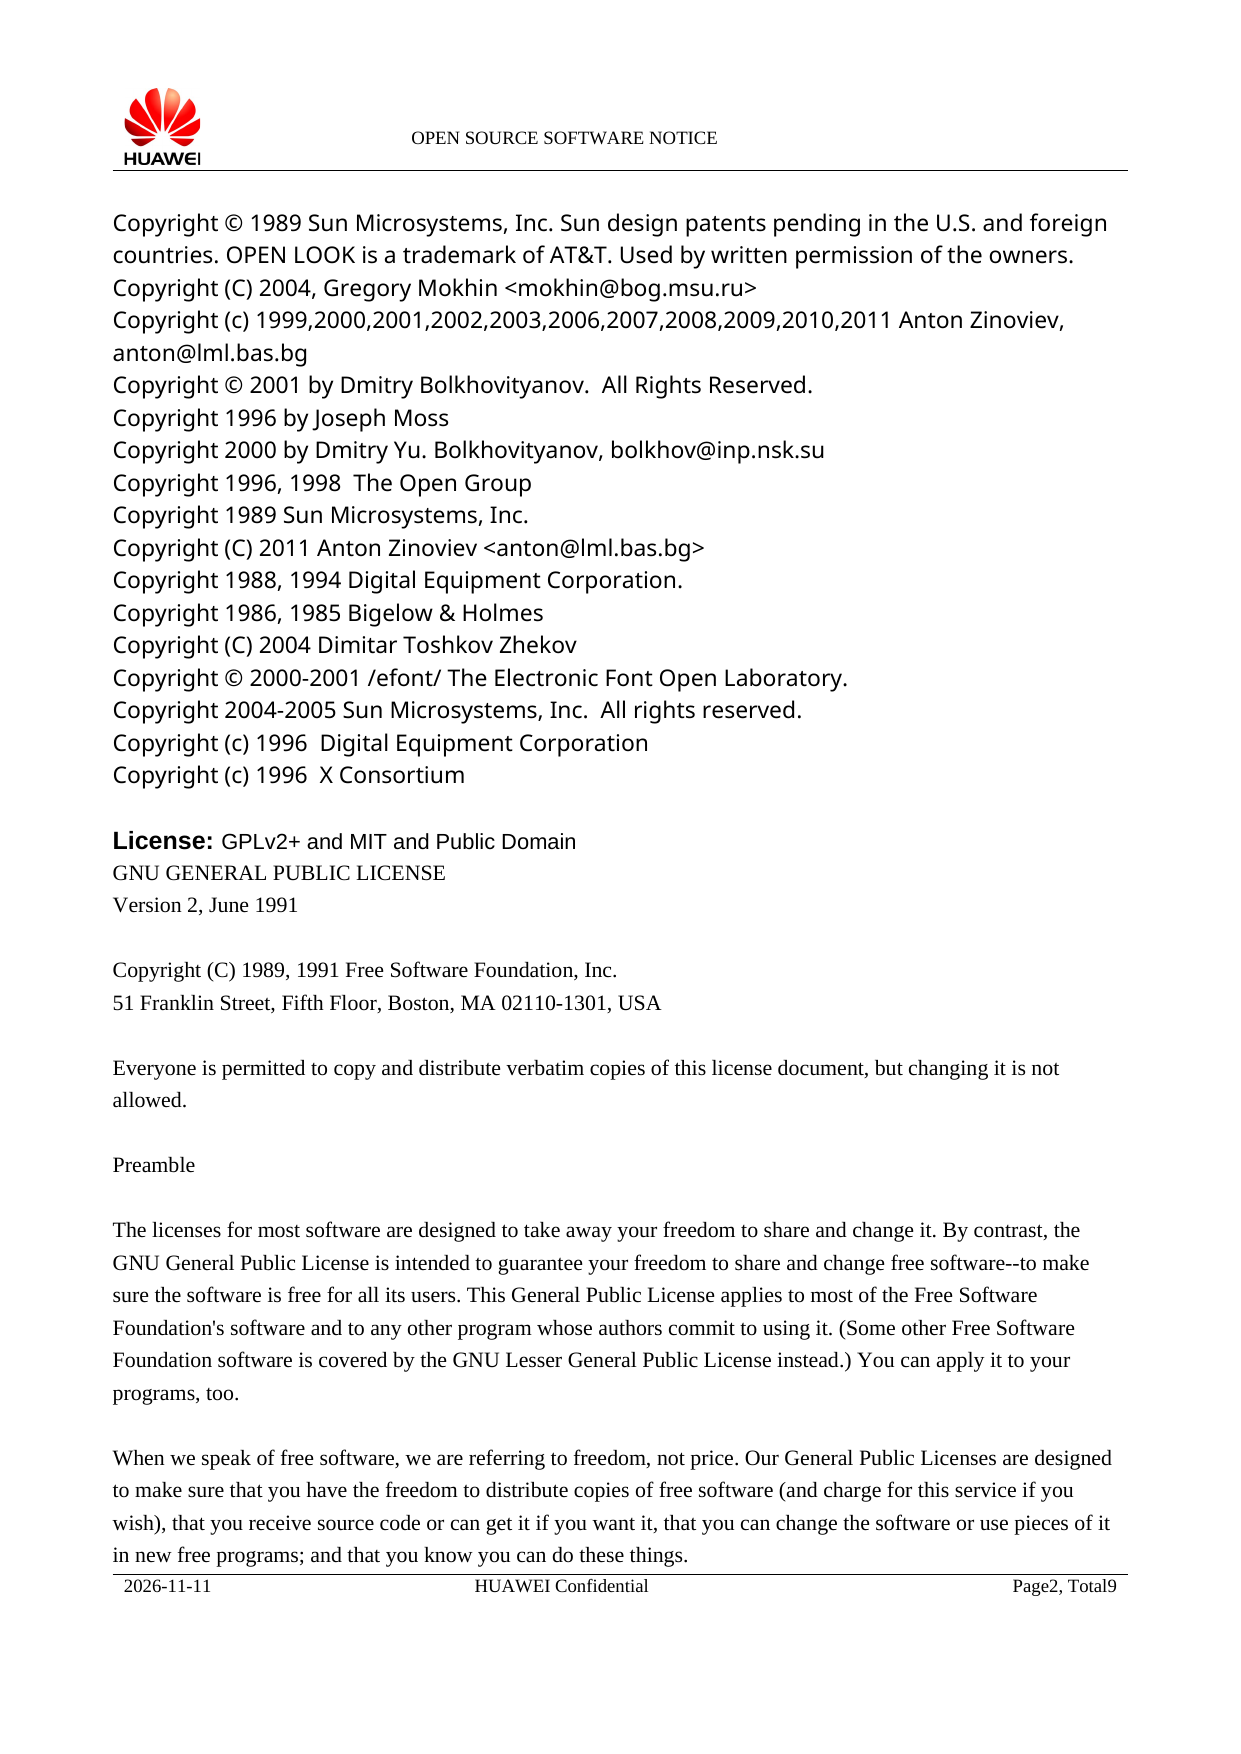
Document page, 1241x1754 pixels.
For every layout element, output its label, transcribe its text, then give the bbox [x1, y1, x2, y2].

text License: GPLv2+ and MIT and Public Domain [112, 824, 1128, 856]
picture [124, 88, 201, 165]
